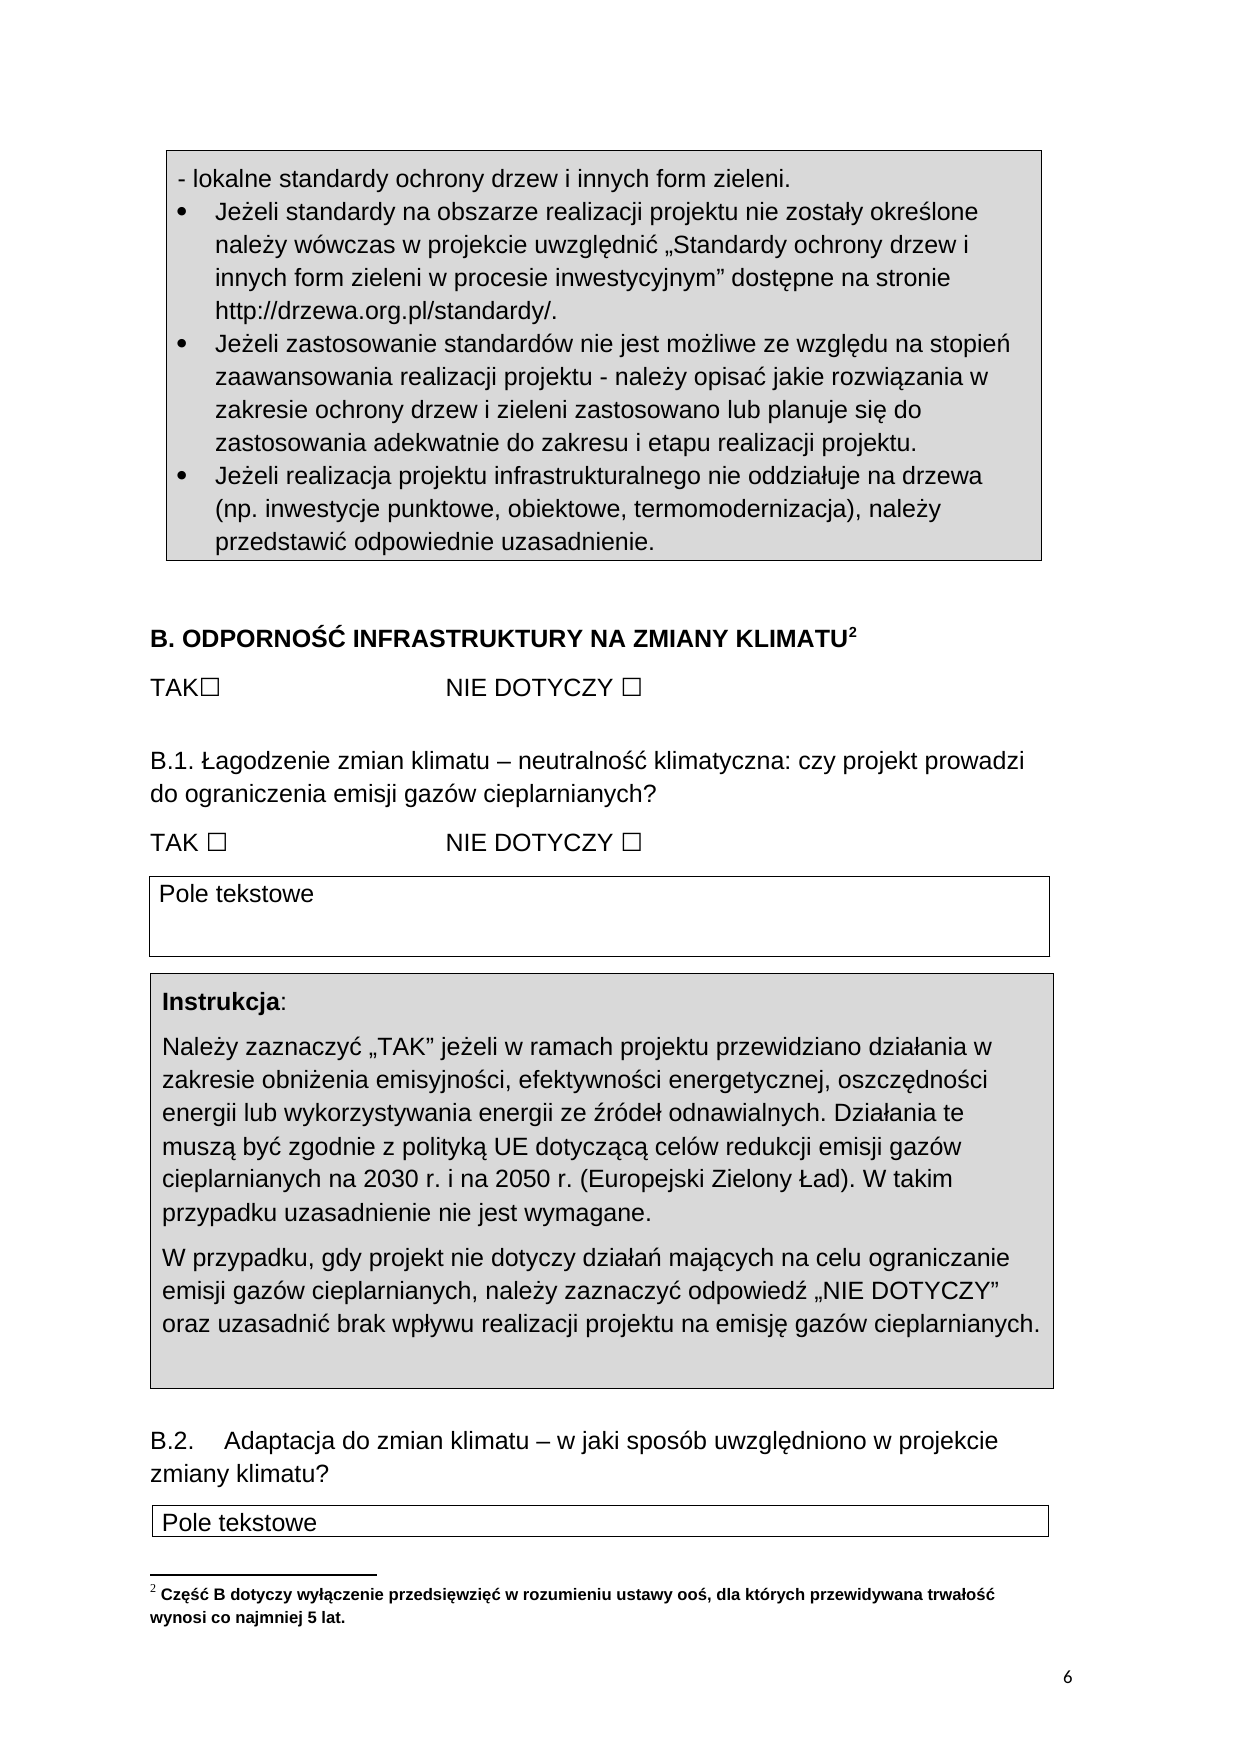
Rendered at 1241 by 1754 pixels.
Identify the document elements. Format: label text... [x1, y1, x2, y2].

text Pole tekstowe [150, 877, 1049, 908]
text TAK NIE DOTYCZY [150, 824, 1053, 858]
text Pole tekstowe [153, 1506, 1048, 1536]
subtitle B. ODPORNOŚĆ INFRASTRUKTURY NA ZMIANY KLIMATU [150, 624, 1053, 652]
subtitle B.2. Adaptacja do zmian klimatu – w jaki sposób uwzględniono w projekcie zmiany klimatu? [150, 1426, 1053, 1488]
subtitle B.1. Łagodzenie zmian klimatu – neutralność klimatyczna: czy projekt prowadzi do ograniczenia emisji gazów cieplarnianych? [150, 746, 1053, 808]
table_header Instrukcja: Należy zaznaczyć „TAK” jeżeli w ramach projektu przewidziano działania w zakresie obniżenia emisyjności, efektywności energetycznej, oszczędności energii lub wykorzystywania energii ze źródeł odnawialnych. Działania te muszą być zgodnie z polityką UE dotyczącą celów redukcji emisji gazów cieplarnianych na 2030 r. i na 2050 r. (Europejski Zielony Ład). W takim przypadku uzasadnienie nie jest wymagane. W przypadku, gdy projekt nie dotyczy działań mających na celu ograniczanie emisji gazów cieplarnianych, należy zaznaczyć odpowiedź „NIE DOTYCZY” oraz uzasadnić brak wpływu realizacji projektu na emisję gazów cieplarnianych. [151, 974, 1053, 1388]
text TAK NIE DOTYCZY [150, 669, 1053, 703]
